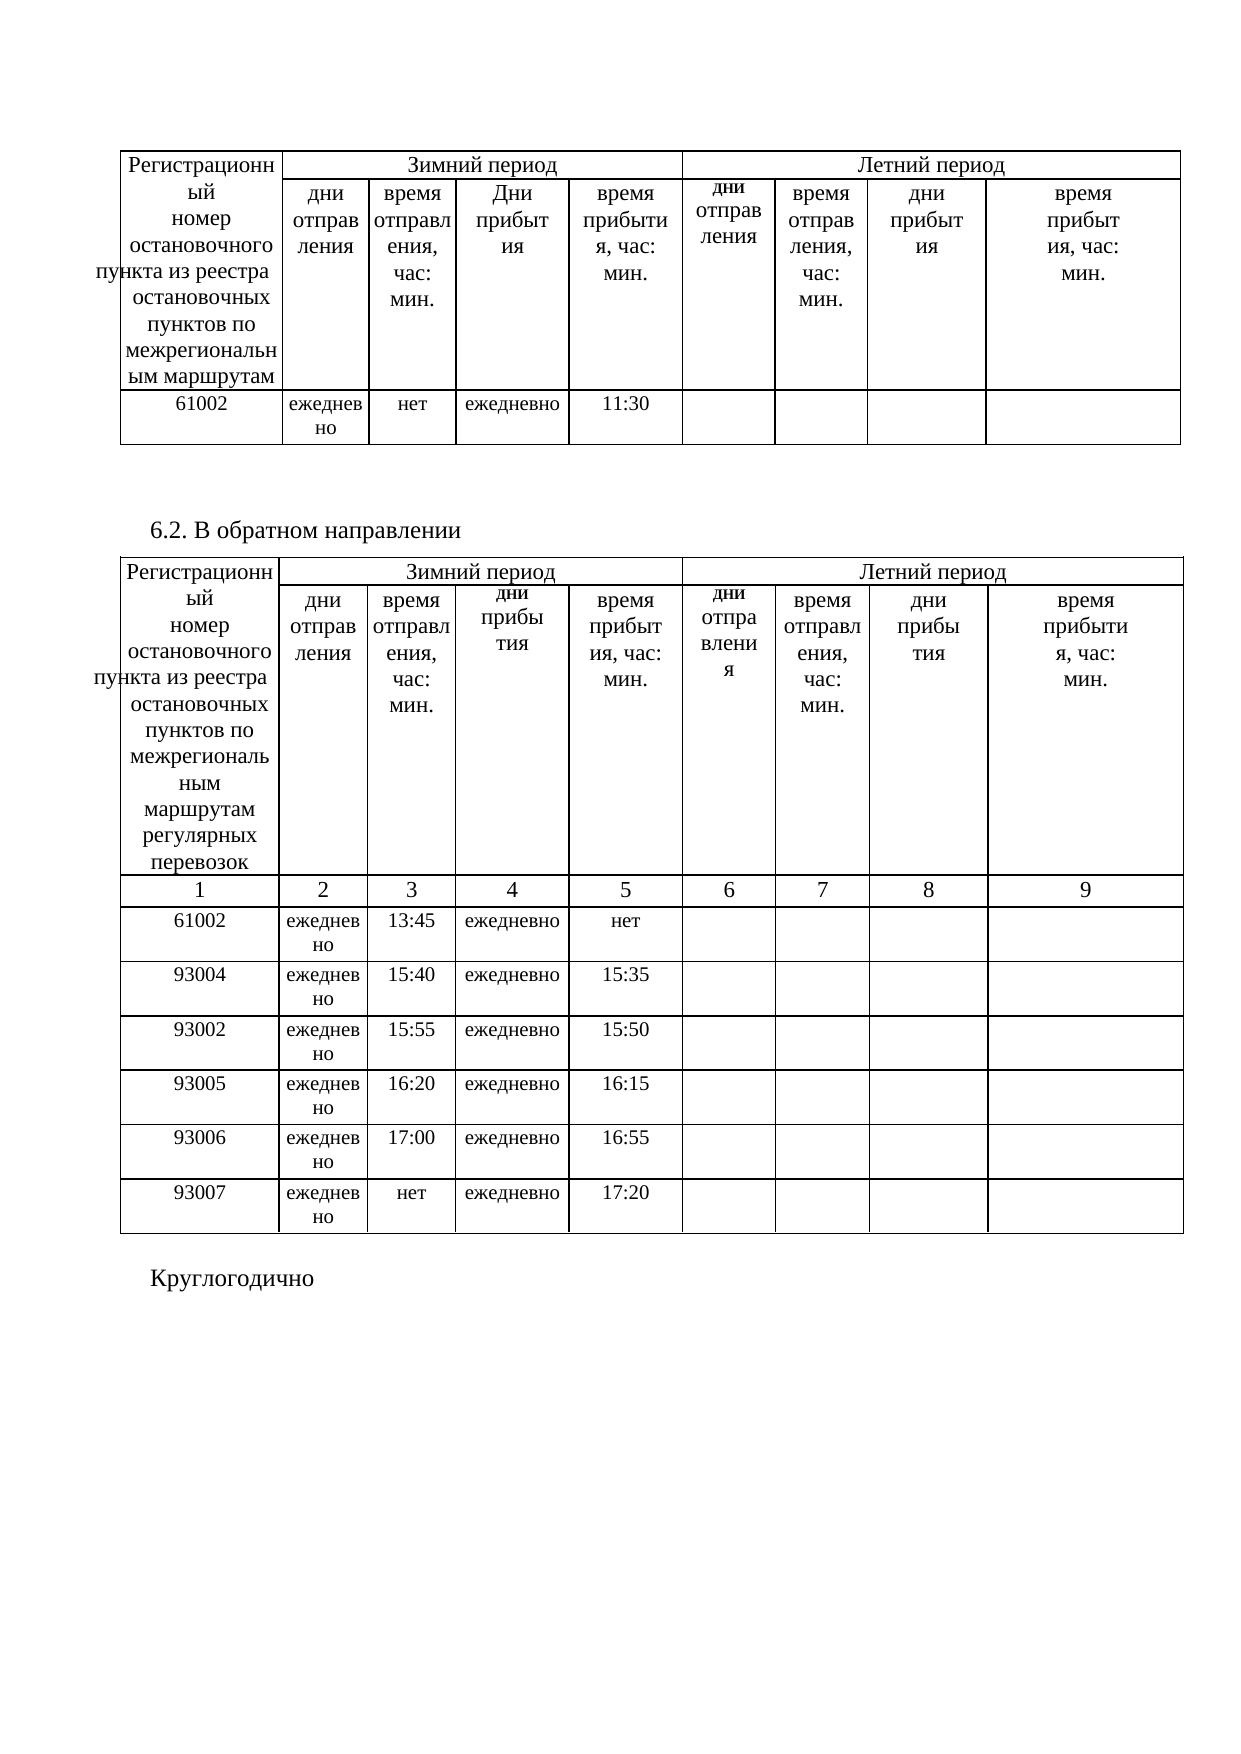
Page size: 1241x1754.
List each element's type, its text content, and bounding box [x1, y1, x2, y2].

table_cell 16:15 [570, 1071, 682, 1124]
table_header Летний период [683, 558, 1183, 584]
table_header Регистрационный номер остановочного пункта из реестра остановочных пунктов по межрегиональным маршрутам регулярных перевозок [121, 152, 282, 389]
table_cell дни отправ ления [280, 586, 367, 874]
table_cell [989, 908, 1183, 961]
table_cell [776, 908, 869, 961]
table_cell ежедневно [280, 908, 367, 961]
table_cell время отправл ения, час: мин. [368, 586, 455, 874]
table_cell 93007 [121, 1180, 278, 1232]
table_cell 93006 [121, 1125, 278, 1178]
table_cell [989, 1017, 1183, 1069]
table_cell 93004 [121, 962, 278, 1015]
table_cell 61002 [121, 391, 282, 444]
table_cell [870, 962, 987, 1015]
table_cell Дни прибыт ия [457, 180, 568, 389]
table_cell 13:45 [368, 908, 455, 961]
table_cell время прибыти я, час: мин. [570, 180, 682, 389]
table_cell [683, 1180, 775, 1232]
table_cell нет [370, 391, 455, 444]
table_header Летний период [683, 152, 1180, 178]
table_cell 4 [456, 876, 568, 906]
table_header Зимний период [283, 152, 682, 178]
table_cell время отправ ления, час: мин. [776, 180, 867, 389]
table_cell [683, 1125, 775, 1178]
table_cell 15:50 [570, 1017, 682, 1069]
table_cell время прибыти я, час: мин. [989, 586, 1183, 874]
table_cell ежедневно [456, 1180, 568, 1232]
table_cell [987, 391, 1180, 444]
table_cell 61002 [121, 908, 278, 961]
table_cell 8 [870, 876, 987, 906]
table_cell нет [368, 1180, 455, 1232]
table_cell время отправл ения, час: мин. [370, 180, 455, 389]
table_cell [870, 1125, 987, 1178]
table_cell 6 [683, 876, 775, 906]
table_cell время отправл ения, час: мин. [776, 586, 869, 874]
table_cell [776, 1125, 869, 1178]
table_cell ежедневно [456, 1125, 568, 1178]
table_cell [989, 1125, 1183, 1178]
table_cell ежедневно [280, 1071, 367, 1124]
table_cell [776, 1017, 869, 1069]
table_cell [989, 1180, 1183, 1232]
table_cell 15:40 [368, 962, 455, 1015]
table_cell [989, 962, 1183, 1015]
table_cell ежедневно [456, 1017, 568, 1069]
table_cell 17:20 [570, 1180, 682, 1232]
table_cell [683, 1017, 775, 1069]
table_cell ДНИ прибы тия [456, 586, 568, 874]
table_cell 5 [570, 876, 682, 906]
table_cell [776, 962, 869, 1015]
table_cell ежедневно [280, 1180, 367, 1232]
table_cell [683, 391, 774, 444]
text Круглогодично [150, 1263, 1090, 1291]
table_cell 93005 [121, 1071, 278, 1124]
table_cell [868, 391, 985, 444]
table_cell [870, 1180, 987, 1232]
table_cell 16:20 [368, 1071, 455, 1124]
table_cell [776, 1071, 869, 1124]
table_cell [870, 1017, 987, 1069]
table_header Зимний период [280, 558, 682, 584]
table_cell [870, 908, 987, 961]
table_cell нет [570, 908, 682, 961]
table_cell 93002 [121, 1017, 278, 1069]
table_cell дни прибыт ия [868, 180, 985, 389]
table_cell [776, 391, 867, 444]
table_cell ежедневно [280, 1017, 367, 1069]
table_cell 2 [280, 876, 367, 906]
table_cell ежедневно [280, 1125, 367, 1178]
table_cell ежедневно [456, 962, 568, 1015]
table_cell дни прибы тия [870, 586, 987, 874]
table_cell 11:30 [570, 391, 682, 444]
table_cell 15:55 [368, 1017, 455, 1069]
table_cell ежедневно [456, 1071, 568, 1124]
table_cell ежедневно [457, 391, 568, 444]
table_cell 7 [776, 876, 869, 906]
table_cell 16:55 [570, 1125, 682, 1178]
table_cell 1 [121, 876, 278, 906]
table_cell ДНИ отправ ления [683, 180, 774, 389]
table_cell [776, 1180, 869, 1232]
table_cell дни отправ ления [283, 180, 368, 389]
table_header Регистрационный номер остановочного пункта из реестра остановочных пунктов по межрегиональным маршрутам регулярных перевозок [121, 558, 278, 874]
text 6.2. В обратном направлении [150, 515, 1090, 544]
table_cell [683, 1071, 775, 1124]
table_cell 15:35 [570, 962, 682, 1015]
table_cell [989, 1071, 1183, 1124]
table_cell время прибыт ия, час: мин. [987, 180, 1180, 389]
table_cell 17:00 [368, 1125, 455, 1178]
table_cell [683, 962, 775, 1015]
table_cell время прибыт ия, час: мин. [570, 586, 682, 874]
table_cell [683, 908, 775, 961]
table_cell 3 [368, 876, 455, 906]
table_cell ДНИ отпра влени я [683, 586, 775, 874]
table_cell [870, 1071, 987, 1124]
table_cell ежедневно [456, 908, 568, 961]
table_cell ежедневно [280, 962, 367, 1015]
table_cell 9 [989, 876, 1183, 906]
table_cell ежедневно [283, 391, 368, 444]
